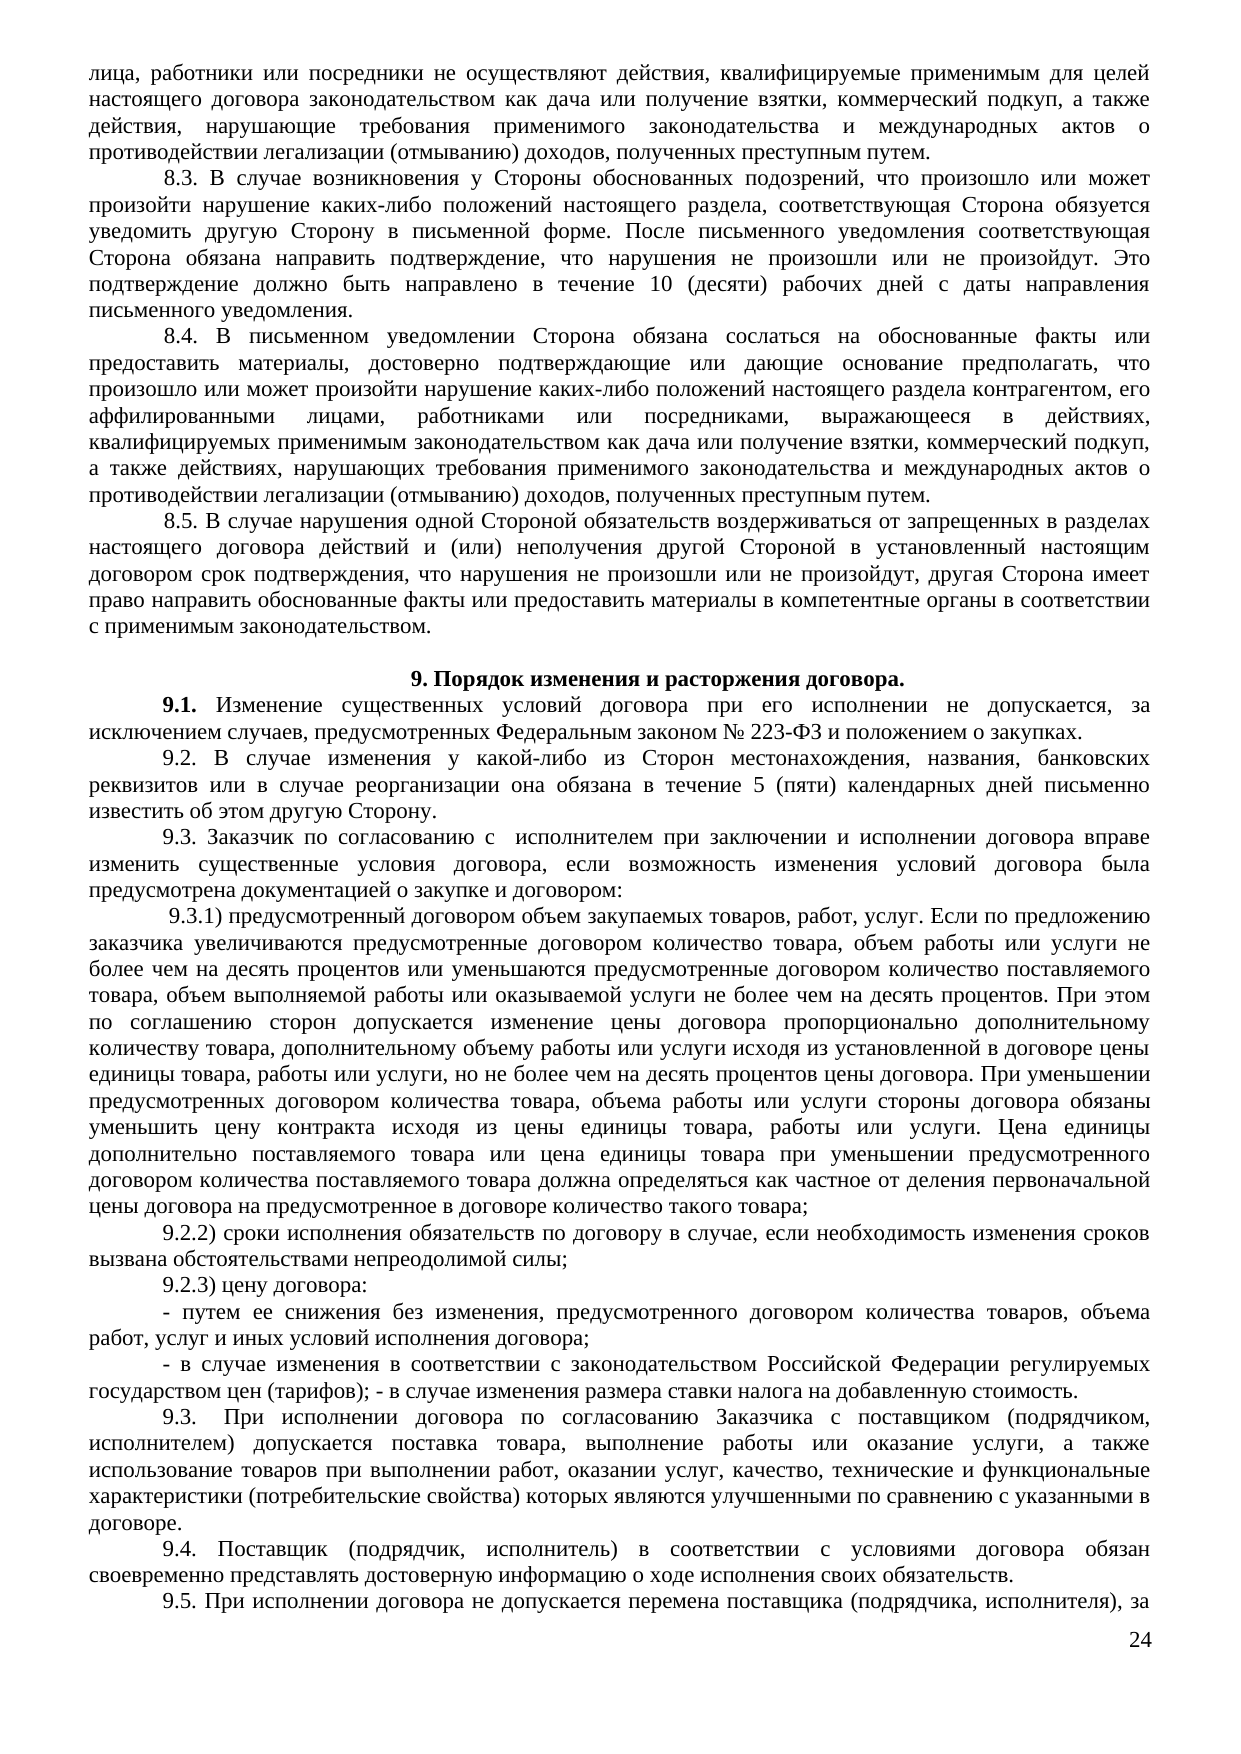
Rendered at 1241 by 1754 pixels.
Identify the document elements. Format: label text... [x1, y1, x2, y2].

text 9.1. Изменение существенных условий договора при его исполнении не допускается, за исключением случаев, предусмотренных Федеральным законом № 223-ФЗ и положением о закупках. [89, 692, 1152, 744]
text 9. Порядок изменения и расторжения договора. [89, 665, 1152, 692]
text 8.4. В письменном уведомлении Сторона обязана сослаться на обоснованные факты или предоставить материалы, достоверно подтверждающие или дающие основание предполагать, что произошло или может произойти нарушение каких-либо положений настоящего раздела контрагентом, его аффилированными лицами, работниками или посредниками, выражающееся в действиях, квалифицируемых применимым законодательством как дача или получение взятки, коммерческий подкуп, а также действиях, нарушающих требования применимого законодательства и международных актов о противодействии легализации (отмыванию) доходов, полученных преступным путем. [89, 323, 1152, 507]
text - путем ее снижения без изменения, предусмотренного договором количества товаров, объема работ, услуг и иных условий исполнения договора; [89, 1298, 1152, 1350]
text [89, 59, 1152, 164]
text 9.3. При исполнении договора по согласованию Заказчика с поставщиком (подрядчиком, исполнителем) допускается поставка товара, выполнение работы или оказание услуги, а также использование товаров при выполнении работ, оказании услуг, качество, технические и функциональные характеристики (потребительские свойства) которых являются улучшенными по сравнению с указанными в договоре. [89, 1403, 1152, 1535]
text 9.3. Заказчик по согласованию с исполнителем при заключении и исполнении договора вправе изменить существенные условия договора, если возможность изменения условий договора была предусмотрена документацией о закупке и договором: [89, 823, 1152, 902]
text 9.2.3) цену договора: [89, 1271, 1152, 1298]
text 9.2. В случае изменения у какой-либо из Сторон местонахождения, названия, банковских реквизитов или в случае реорганизации она обязана в течение 5 (пяти) календарных дней письменно известить об этом другую Сторону. [89, 744, 1152, 823]
text 9.4. Поставщик (подрядчик, исполнитель) в соответствии с условиями договора обязан своевременно представлять достоверную информацию о ходе исполнения своих обязательств. [89, 1535, 1152, 1588]
text 8.3. В случае возникновения у Стороны обоснованных подозрений, что произошло или может произойти нарушение каких-либо положений настоящего раздела, соответствующая Сторона обязуется уведомить другую Сторону в письменной форме. После письменного уведомления соответствующая Сторона обязана направить подтверждение, что нарушения не произошли или не произойдут. Это подтверждение должно быть направлено в течение 10 (десяти) рабочих дней с даты направления письменного уведомления. [89, 164, 1152, 323]
text 9.2.2) сроки исполнения обязательств по договору в случае, если необходимость изменения сроков вызвана обстоятельствами непреодолимой силы; [89, 1219, 1152, 1271]
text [89, 1588, 1152, 1614]
text 9.3.1) предусмотренный договором объем закупаемых товаров, работ, услуг. Если по предложению заказчика увеличиваются предусмотренные договором количество товара, объем работы или услуги не более чем на десять процентов или уменьшаются предусмотренные договором количество поставляемого товара, объем выполняемой работы или оказываемой услуги не более чем на десять процентов. При этом по соглашению сторон допускается изменение цены договора пропорционально дополнительному количеству товара, дополнительному объему работы или услуги исходя из установленной в договоре цены единицы товара, работы или услуги, но не более чем на десять процентов цены договора. При уменьшении предусмотренных договором количества товара, объема работы или услуги стороны договора обязаны уменьшить цену контракта исходя из цены единицы товара, работы или услуги. Цена единицы дополнительно поставляемого товара или цена единицы товара при уменьшении предусмотренного договором количества поставляемого товара должна определяться как частное от деления первоначальной цены договора на предусмотренное в договоре количество такого товара; [89, 902, 1152, 1219]
text 8.5. В случае нарушения одной Стороной обязательств воздерживаться от запрещенных в разделах настоящего договора действий и (или) неполучения другой Стороной в установленный настоящим договором срок подтверждения, что нарушения не произошли или не произойдут, другая Сторона имеет право направить обоснованные факты или предоставить материалы в компетентные органы в соответствии с применимым законодательством. [89, 507, 1152, 639]
text - в случае изменения в соответствии с законодательством Российской Федерации регулируемых государством цен (тарифов); - в случае изменения размера ставки налога на добавленную стоимость. [89, 1350, 1152, 1403]
